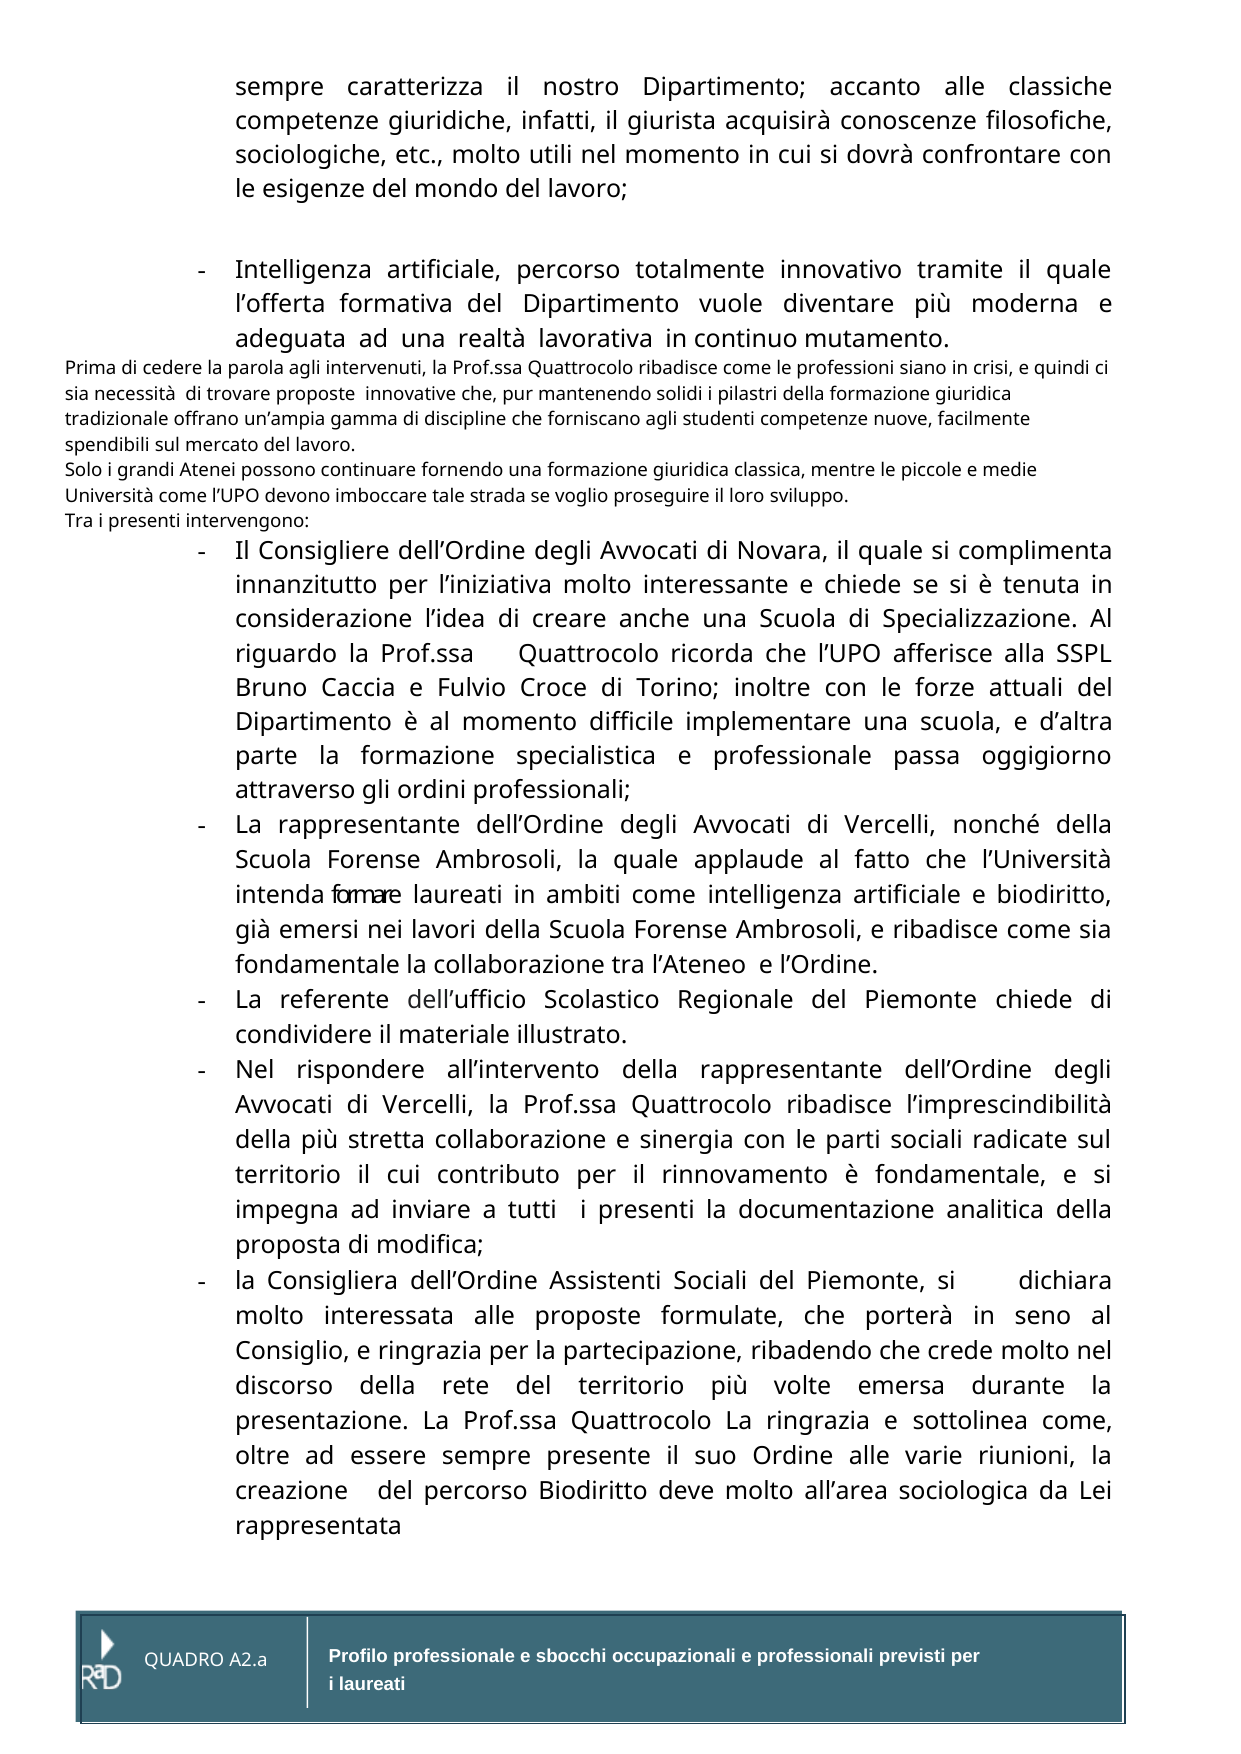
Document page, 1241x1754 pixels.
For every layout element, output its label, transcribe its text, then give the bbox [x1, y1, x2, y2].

list La referente dell’ufficio Scolastico Regionale del Piemonte chiede di condividere il materiale illustrato. [197, 982, 1112, 1051]
text Prima di cedere la parola agli intervenuti, la Prof.ssa Quattrocolo ribadisce come le professioni siano in crisi, e quindi ci sia necessità di trovare proposte innovative che, pur mantenendo solidi i pilastri della formazione giuridica tradizionale offrano un’ampia gamma di discipline che forniscano agli studenti competenze nuove, facilmente spendibili sul mercato del lavoro. [64, 354, 1113, 456]
list Nel rispondere all’intervento della rappresentante dell’Ordine degli Avvocati di Vercelli, la Prof.ssa Quattrocolo ribadisce l’imprescindibilità della più stretta collaborazione e sinergia con le parti sociali radicate sul territorio il cui contributo per il rinnovamento è fondamentale, e si impegna ad inviare a tutti i presenti la documentazione analitica della proposta di modifica; [197, 1052, 1112, 1261]
text Solo i grandi Atenei possono continuare fornendo una formazione giuridica classica, mentre le piccole e medie Università come l’UPO devono imboccare tale strada se voglio proseguire il loro sviluppo. [64, 456, 1112, 507]
list Il Consigliere dell’Ordine degli Avvocati di Novara, il quale si complimenta innanzitutto per l’iniziativa molto interessante e chiede se si è tenuta in considerazione l’idea di creare anche una Scuola di Specializzazione. Al riguardo la Prof.ssa Quattrocolo ricorda che l’UPO afferisce alla SSPL Bruno Caccia e Fulvio Croce di Torino; inoltre con le forze attuali del Dipartimento è al momento difficile implementare una scuola, e d’altra parte la formazione specialistica e professionale passa oggigiorno attraverso gli ordini professionali; [197, 533, 1113, 806]
list la Consigliera dell’Ordine Assistenti Sociali del Piemonte, si dichiara molto interessata alle proposte formulate, che porterà in seno al Consiglio, e ringrazia per la partecipazione, ribadendo che crede molto nel discorso della rete del territorio più volte emersa durante la presentazione. La Prof.ssa Quattrocolo La ringrazia e sottolinea come, oltre ad essere sempre presente il suo Ordine alle varie riunioni, la creazione del percorso Biodiritto deve molto all’area sociologica da Lei rappresentata [197, 1262, 1113, 1541]
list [197, 69, 1113, 205]
list Intelligenza artificiale, percorso totalmente innovativo tramite il quale l’offerta formativa del Dipartimento vuole diventare più moderna e adeguata ad una realtà lavorativa in continuo mutamento. [197, 252, 1112, 354]
table_header QUADRO A2.a Profilo professionale e sbocchi occupazionali e professionali previsti per i laureati [82, 1616, 1124, 1722]
text Tra i presenti intervengono: [64, 507, 1138, 533]
list La rappresentante dell’Ordine degli Avvocati di Vercelli, nonché della Scuola Forense Ambrosoli, la quale applaude al fatto che l’Università intenda formare laureati in ambiti come intelligenza artificiale e biodiritto, già emersi nei lavori della Scuola Forense Ambrosoli, e ribadisce come sia fondamentale la collaborazione tra l’Ateneo e l’Ordine. [197, 807, 1112, 981]
